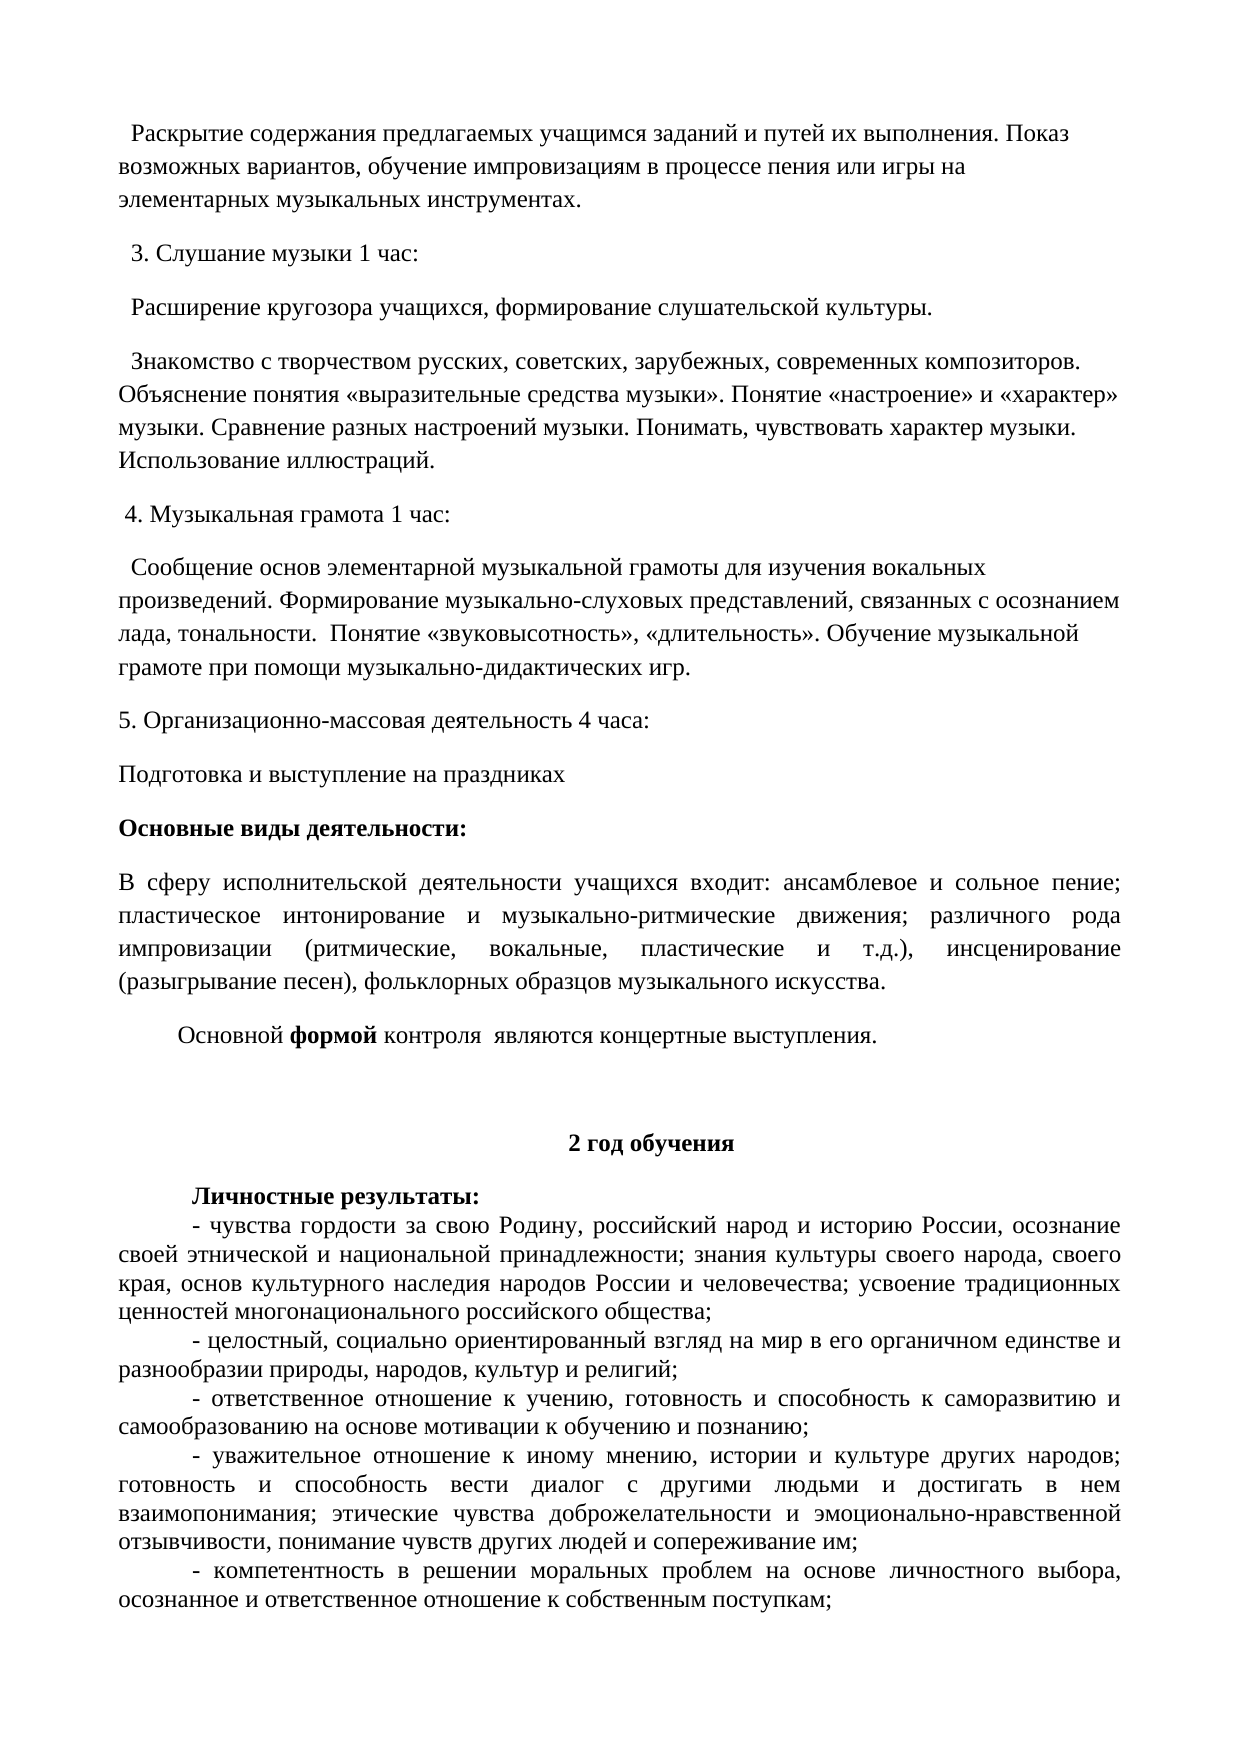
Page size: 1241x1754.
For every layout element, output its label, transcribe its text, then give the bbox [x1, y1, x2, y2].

text - уважительное отношение к иному мнению, истории и культуре других народов; готовность и способность вести диалог с другими людьми и достигать в нем взаимопонимания; этические чувства доброжелательности и эмоционально-нравственной отзывчивости, понимание чувств других людей и сопереживание им; [118, 1440, 1122, 1555]
text Знакомство с творчеством русских, советских, зарубежных, современных композиторов. Объяснение понятия «выразительные средства музыки». Понятие «настроение» и «характер» музыки. Сравнение разных настроений музыки. Понимать, чувствовать характер музыки. Использование иллюстраций. [118, 346, 1122, 473]
text Личностные результаты: [118, 1181, 1122, 1210]
text - чувства гордости за свою Родину, российский народ и историю России, осознание своей этнической и национальной принадлежности; знания культуры своего народа, своего края, основ культурного наследия народов России и человечества; усвоение традиционных ценностей многонационального российского общества; [118, 1210, 1122, 1325]
text 5. Организационно-массовая деятельность 4 часа: [118, 705, 1122, 734]
text 3. Слушание музыки 1 час: [118, 238, 1122, 267]
text 2 год обучения [118, 1128, 1122, 1156]
text 4. Музыкальная грамота 1 час: [118, 499, 1122, 527]
text Основной формой контроля являются концертные выступления. [118, 1020, 1122, 1049]
text Расширение кругозора учащихся, формирование слушательской культуры. [118, 292, 1122, 321]
text Основные виды деятельности: [118, 813, 1122, 842]
text В сферу исполнительской деятельности учащихся входит: ансамблевое и сольное пение; пластическое интонирование и музыкально-ритмические движения; различного рода импровизации (ритмические, вокальные, пластические и т.д.), инсценирование (разыгрывание песен), фольклорных образцов музыкального искусства. [118, 867, 1122, 995]
text Раскрытие содержания предлагаемых учащимся заданий и путей их выполнения. Показ возможных вариантов, обучение импровизациям в процессе пения или игры на элементарных музыкальных инструментах. [118, 118, 1122, 213]
text - ответственное отношение к учению, готовность и способность к саморазвитию и самообразованию на основе мотивации к обучению и познанию; [118, 1383, 1122, 1440]
text - компетентность в решении моральных проблем на основе личностного выбора, осознанное и ответственное отношение к собственным поступкам; [118, 1555, 1122, 1613]
text Сообщение основ элементарной музыкальной грамоты для изучения вокальных произведений. Формирование музыкально-слуховых представлений, связанных с осознанием лада, тональности. Понятие «звуковысотность», «длительность». Обучение музыкальной грамоте при помощи музыкально-дидактических игр. [118, 552, 1122, 680]
text Подготовка и выступление на праздниках [118, 759, 1122, 788]
text - целостный, социально ориентированный взгляд на мир в его органичном единстве и разнообразии природы, народов, культур и религий; [118, 1325, 1122, 1383]
